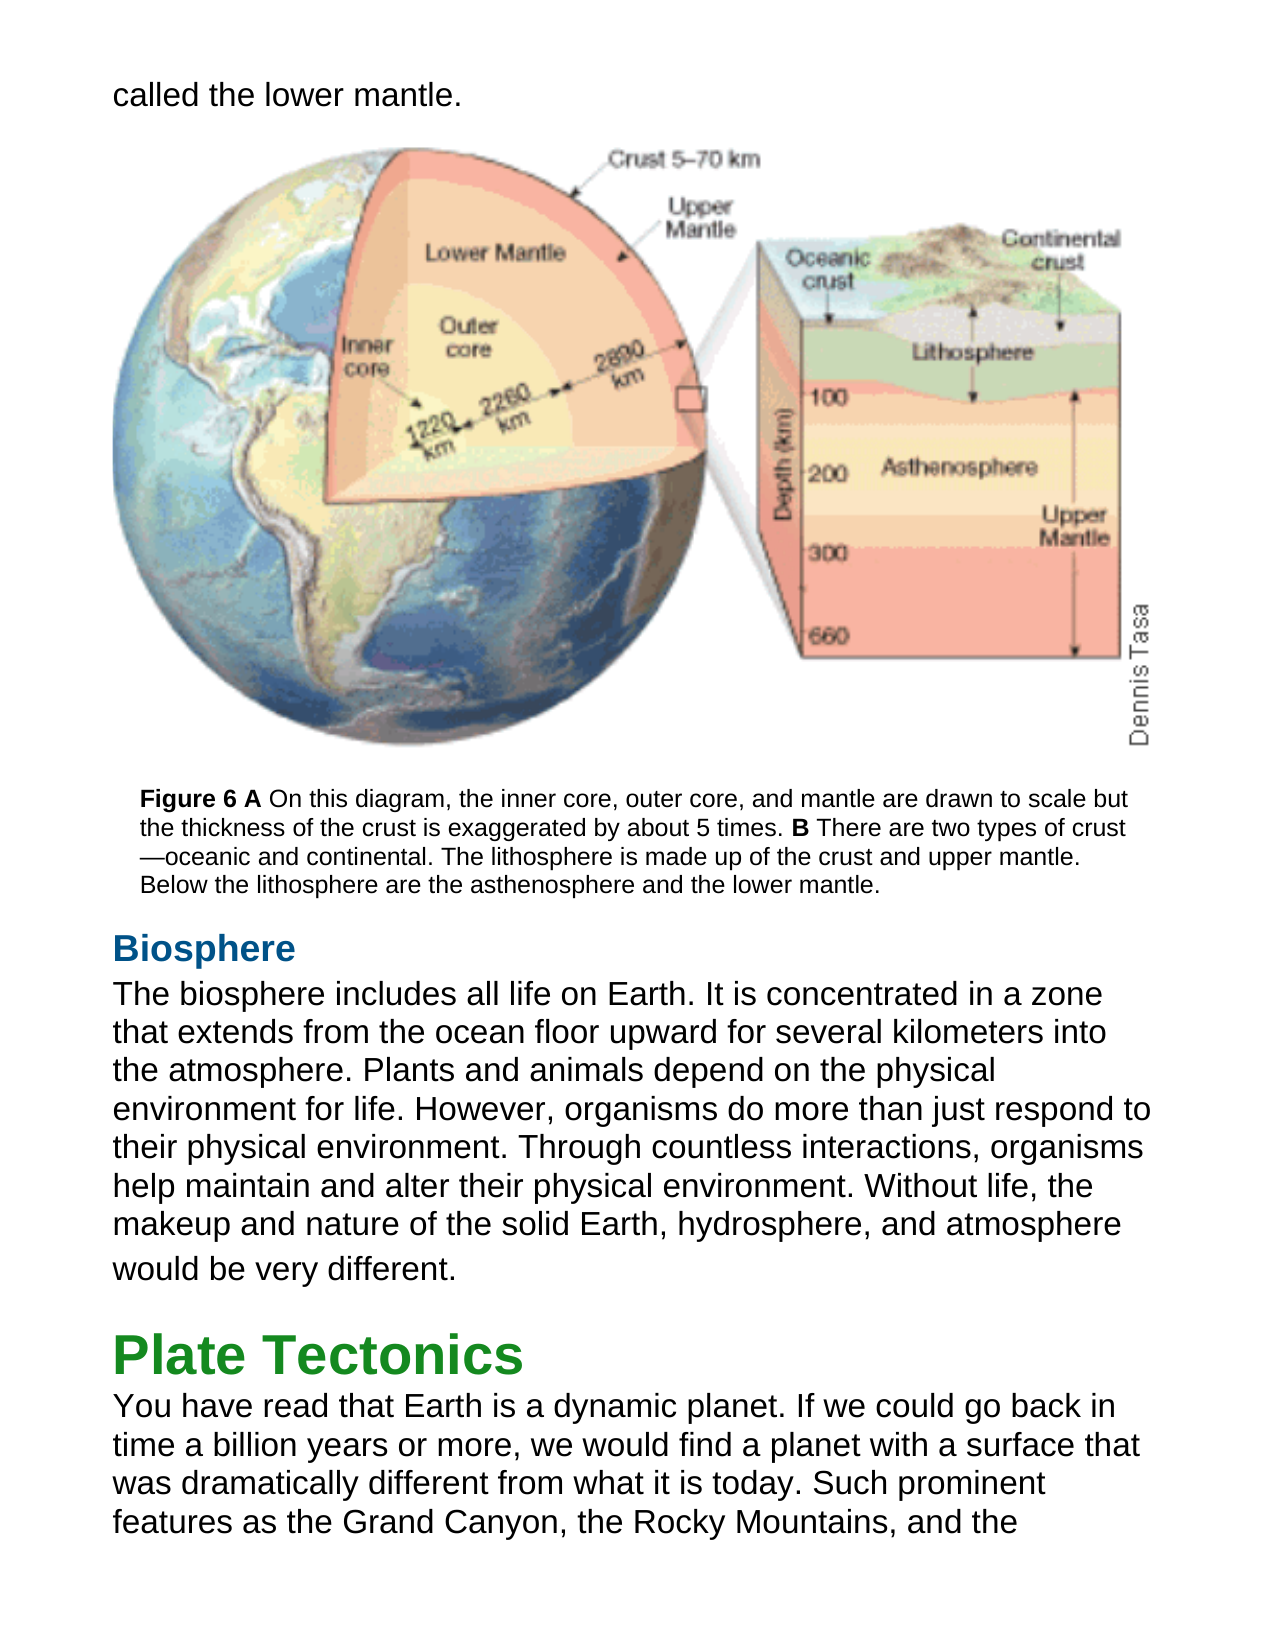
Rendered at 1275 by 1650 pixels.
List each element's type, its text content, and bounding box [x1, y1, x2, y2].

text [112, 75, 1162, 113]
text Plate Tectonics [112, 1322, 1162, 1386]
text Figure 6 A On this diagram, the inner core, outer core, and mantle are drawn to scale but the thickness of the crust is exaggerated by about 5 times. B There are two types of crust—oceanic and continental. The lithosphere is made up of the crust and upper mantle. Below the lithosphere are the asthenosphere and the lower mantle. [139, 784, 1135, 899]
picture [112, 146, 1155, 758]
text The biosphere includes all life on Earth. It is concentrated in a zone that extends from the ocean floor upward for several kilometers into the atmosphere. Plants and animals depend on the physical environment for life. However, organisms do more than just respond to their physical environment. Through countless interactions, organisms help maintain and alter their physical environment. Without life, the makeup and nature of the solid Earth, hydrosphere, and atmosphere would be very different. [112, 974, 1162, 1288]
text Biosphere [112, 926, 1162, 969]
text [112, 1386, 1162, 1540]
